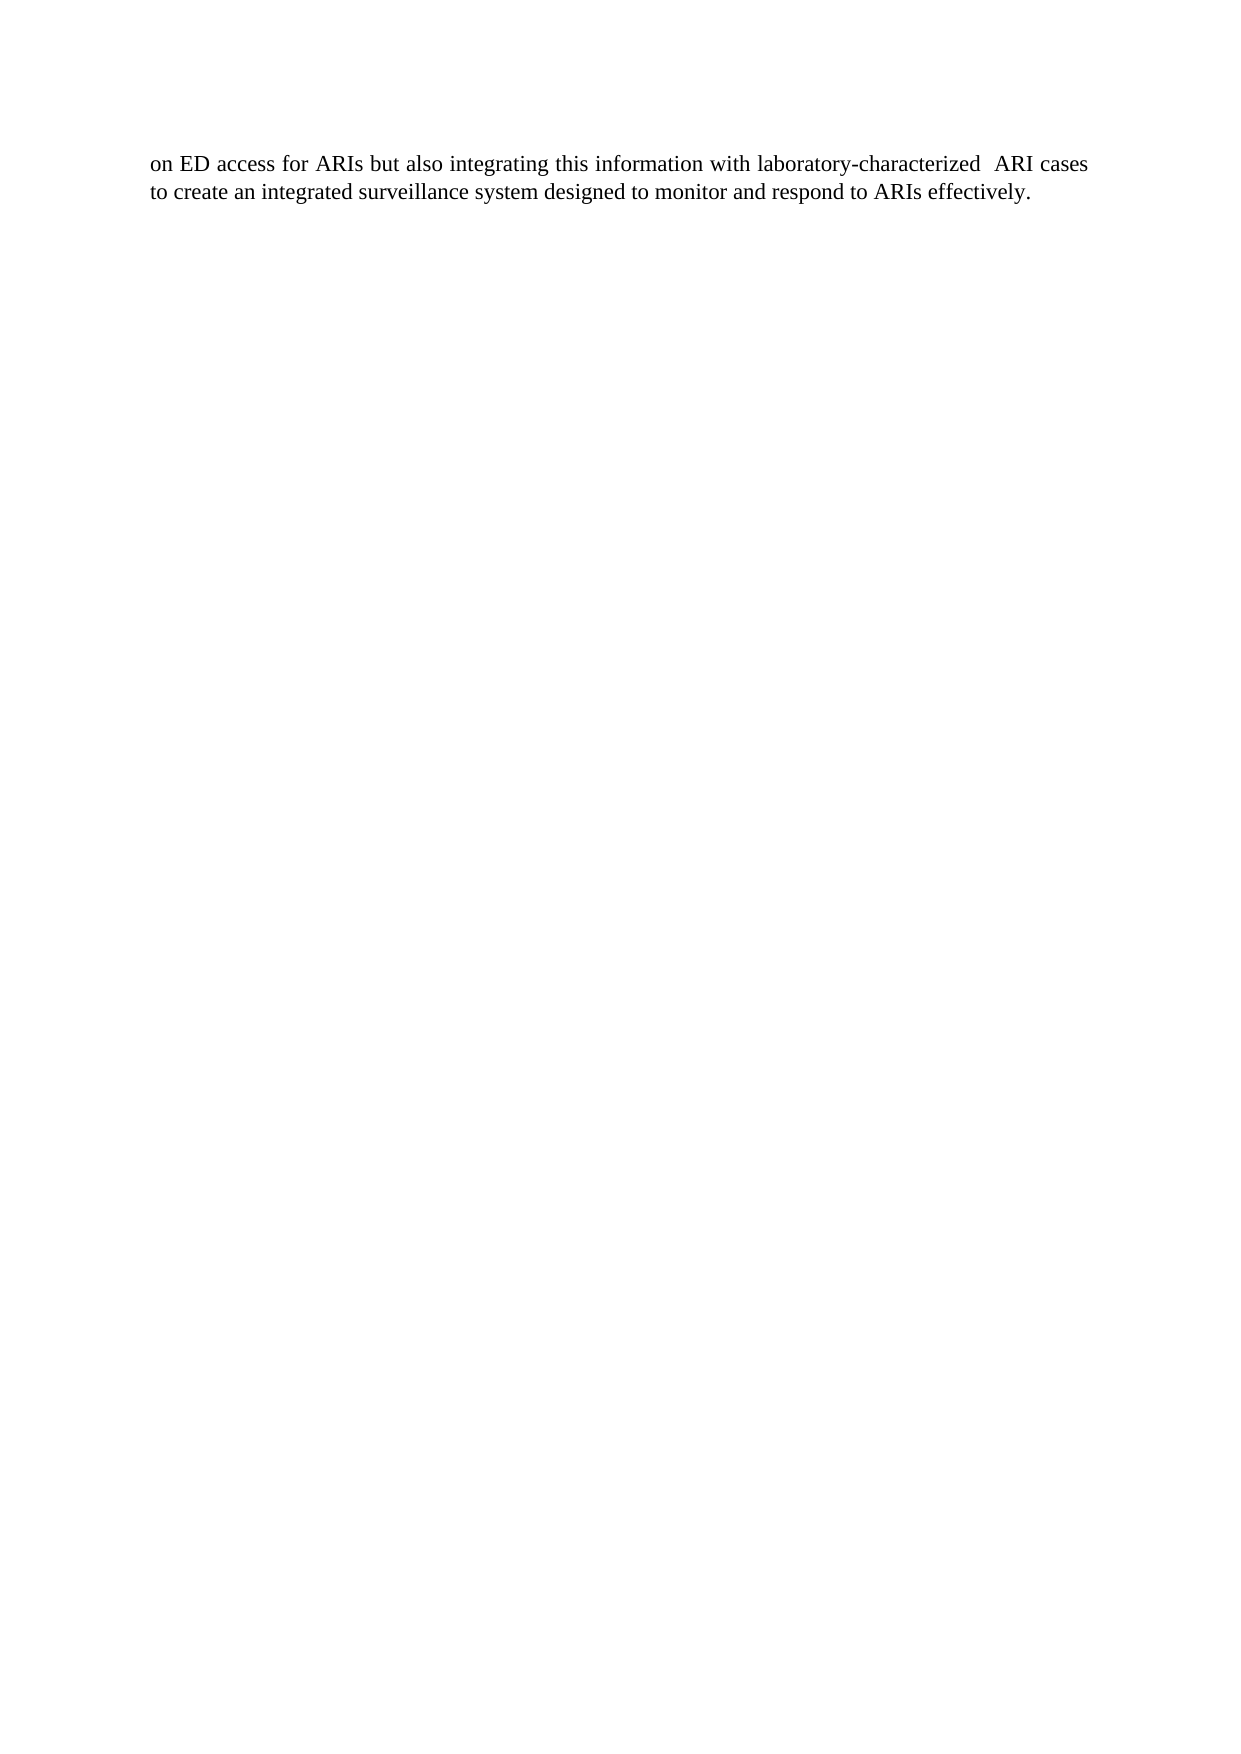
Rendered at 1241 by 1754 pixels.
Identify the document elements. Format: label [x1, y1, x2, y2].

text [150, 150, 1090, 205]
